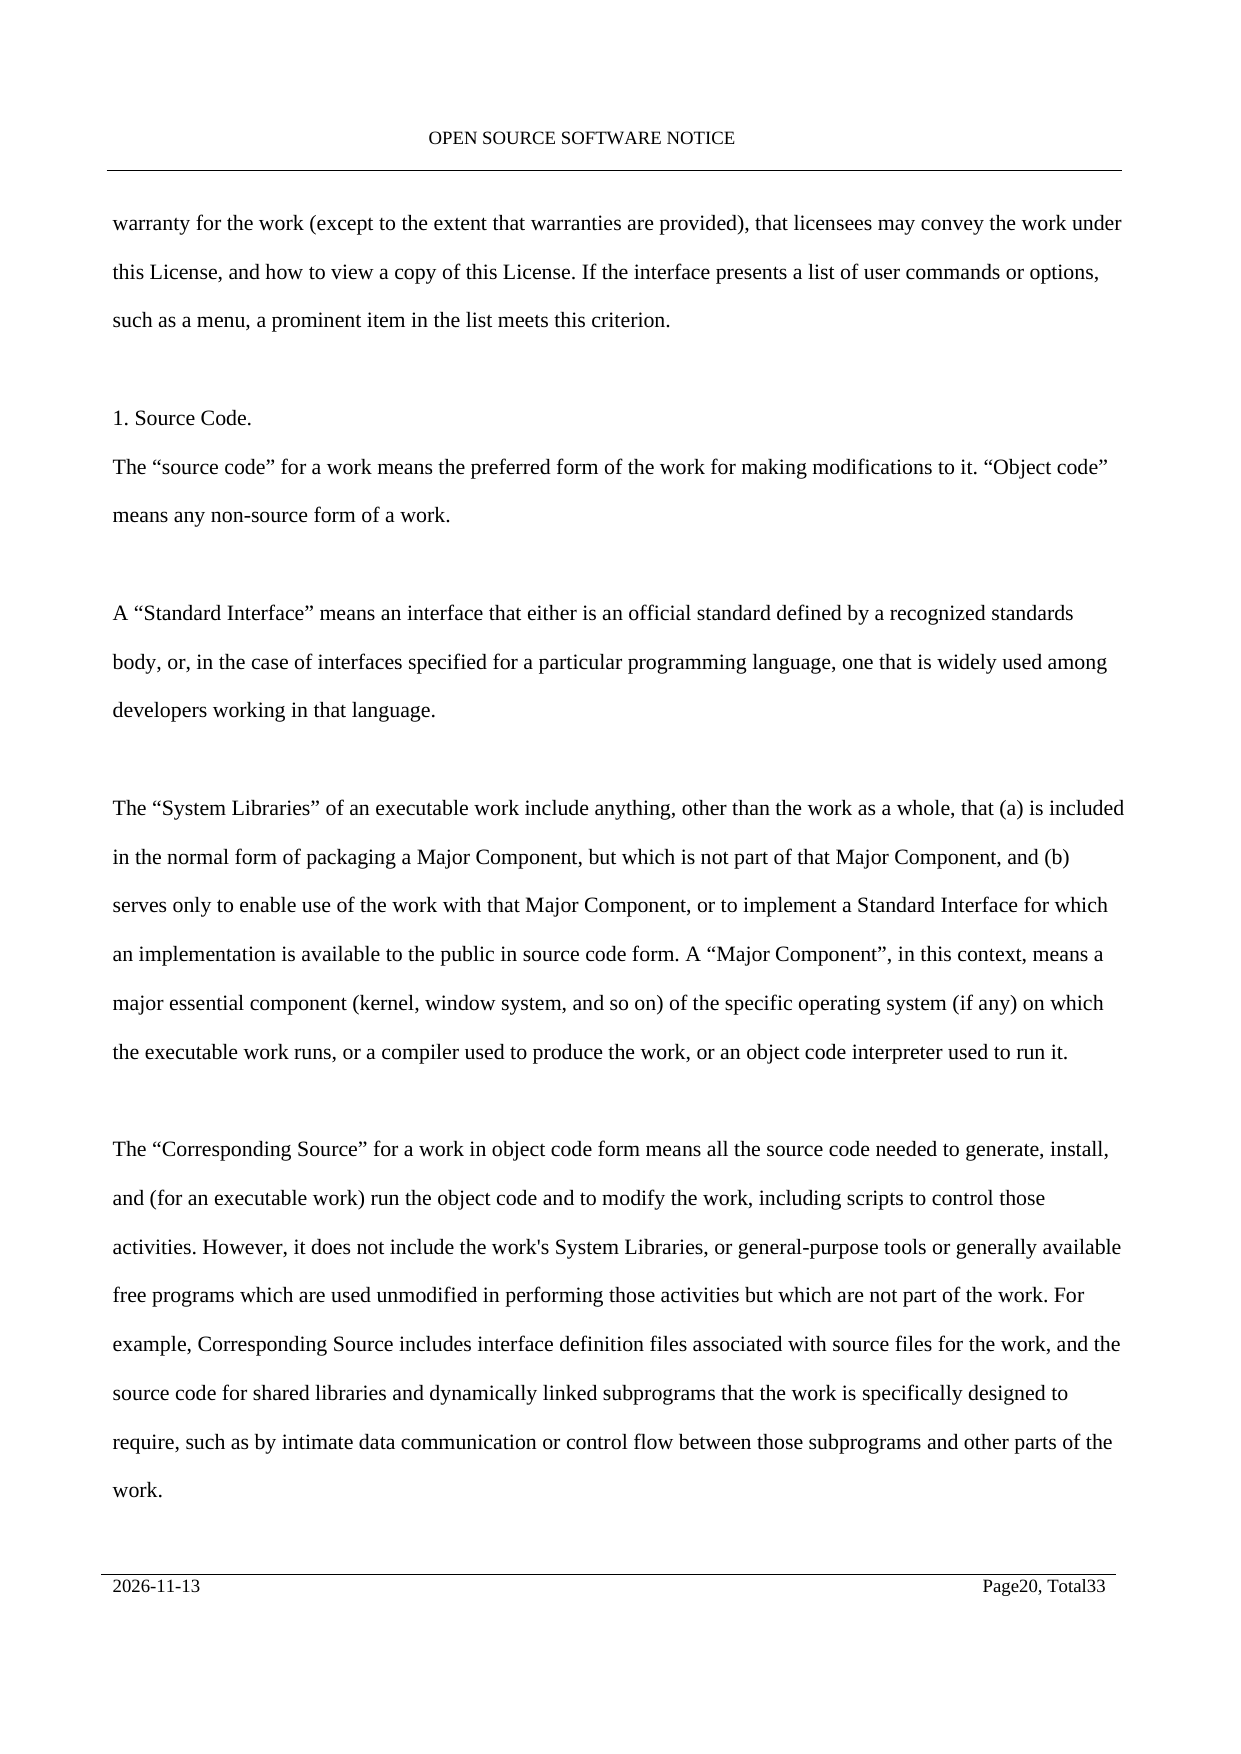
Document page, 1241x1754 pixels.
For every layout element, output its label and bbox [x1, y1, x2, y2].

text [112, 206, 1128, 1506]
